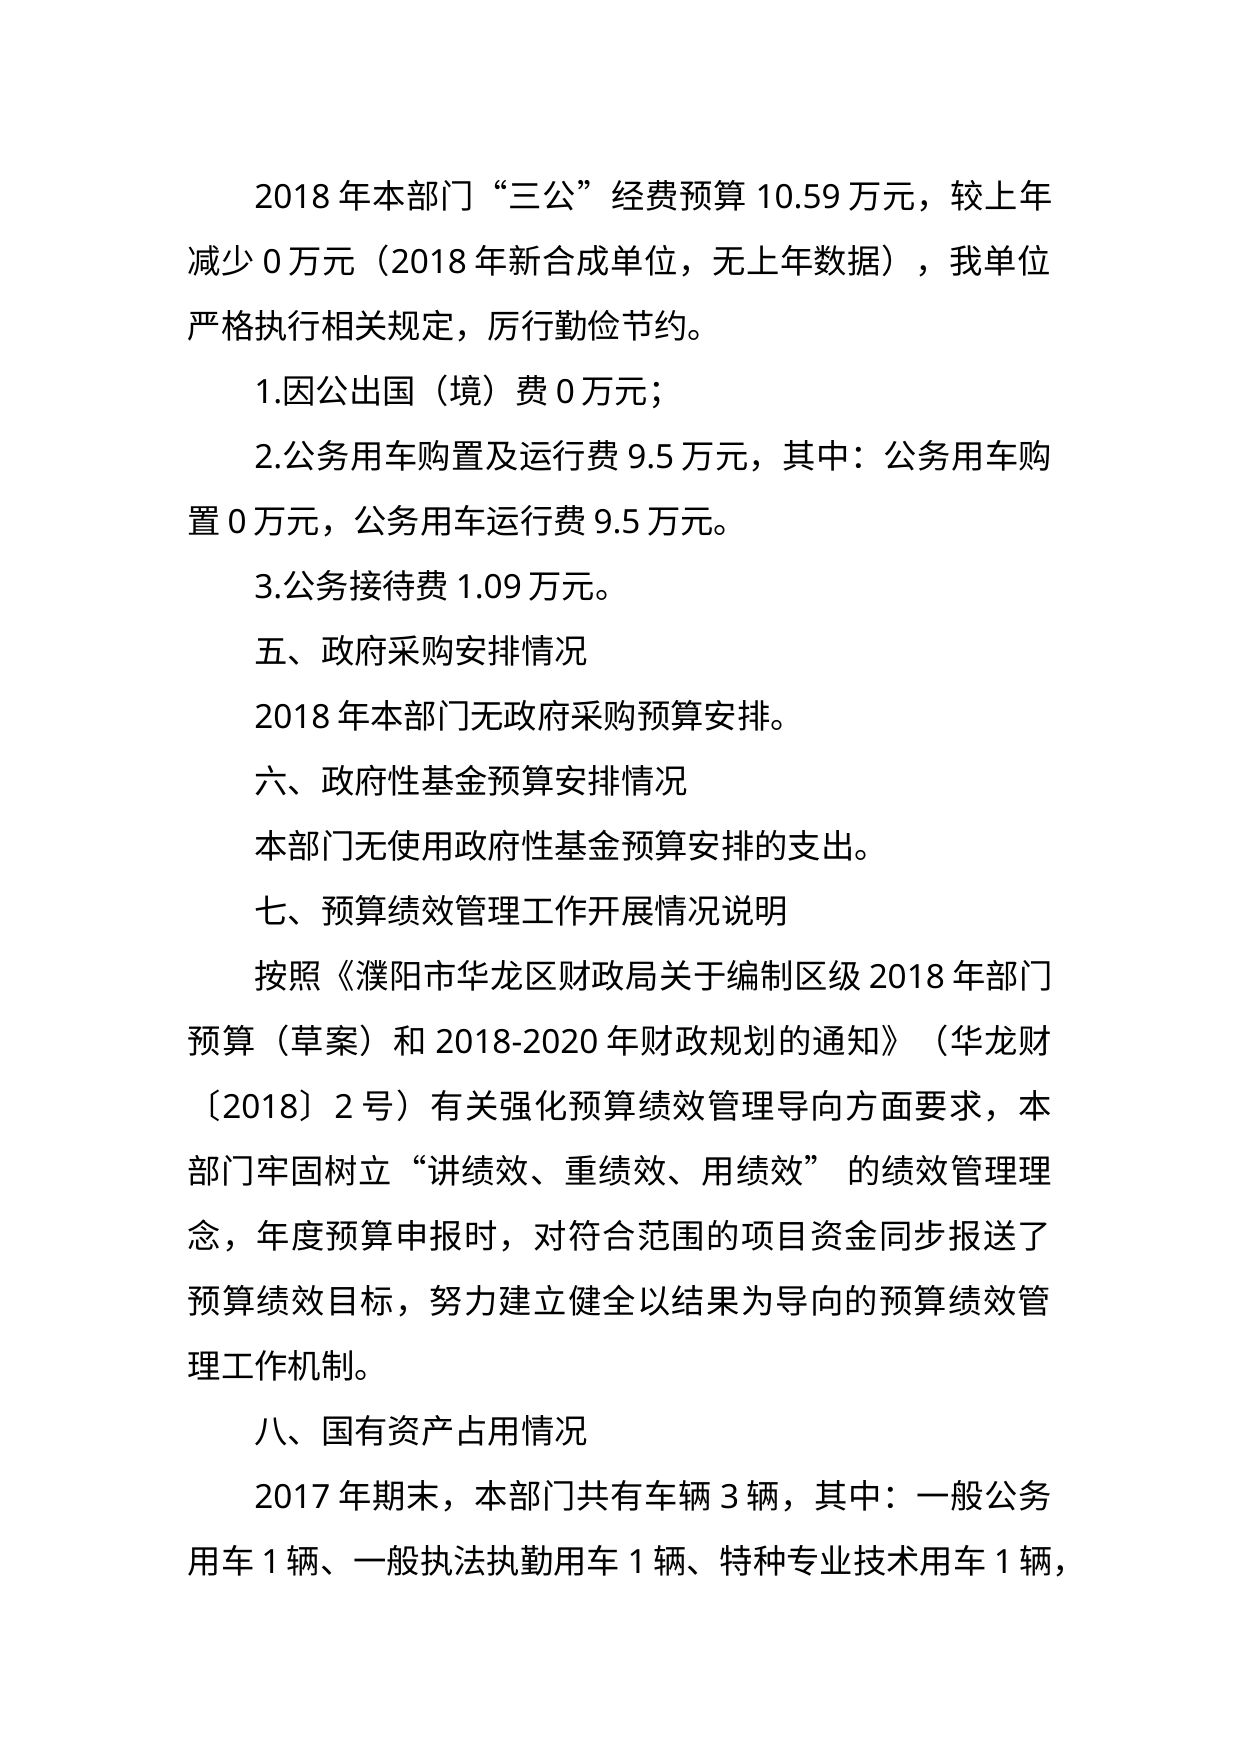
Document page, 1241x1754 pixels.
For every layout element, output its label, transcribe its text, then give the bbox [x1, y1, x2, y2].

text 3.公务接待费1.09万元。 [187, 552, 1053, 617]
text 五、政府采购安排情况 [187, 617, 1053, 682]
text 2.公务用车购置及运行费9.5万元，其中：公务用车购置0万元，公务用车运行费9.5万元。 [187, 422, 1053, 552]
text 本部门无使用政府性基金预算安排的支出。 [187, 812, 1053, 877]
text 按照《濮阳市华龙区财政局关于编制区级2018年部门预算（草案）和2018-2020年财政规划的通知》（华龙财〔2018〕2号）有关强化预算绩效管理导向方面要求，本部门牢固树立“讲绩效、重绩效、用绩效” 的绩效管理理念，年度预算申报时，对符合范围的项目资金同步报送了预算绩效目标，努力建立健全以结果为导向的预算绩效管理工作机制。 [187, 942, 1053, 1397]
text 1.因公出国（境）费0万元； [187, 357, 1053, 422]
text 七、预算绩效管理工作开展情况说明 [187, 877, 1053, 942]
text 2018年本部门“三公”经费预算10.59万元，较上年减少0万元（2018年新合成单位，无上年数据），我单位严格执行相关规定，厉行勤俭节约。 [187, 162, 1053, 357]
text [187, 1462, 1053, 1592]
text 2018年本部门无政府采购预算安排。 [187, 682, 1053, 747]
text 八、国有资产占用情况 [187, 1397, 1053, 1462]
text 六、政府性基金预算安排情况 [187, 747, 1053, 812]
